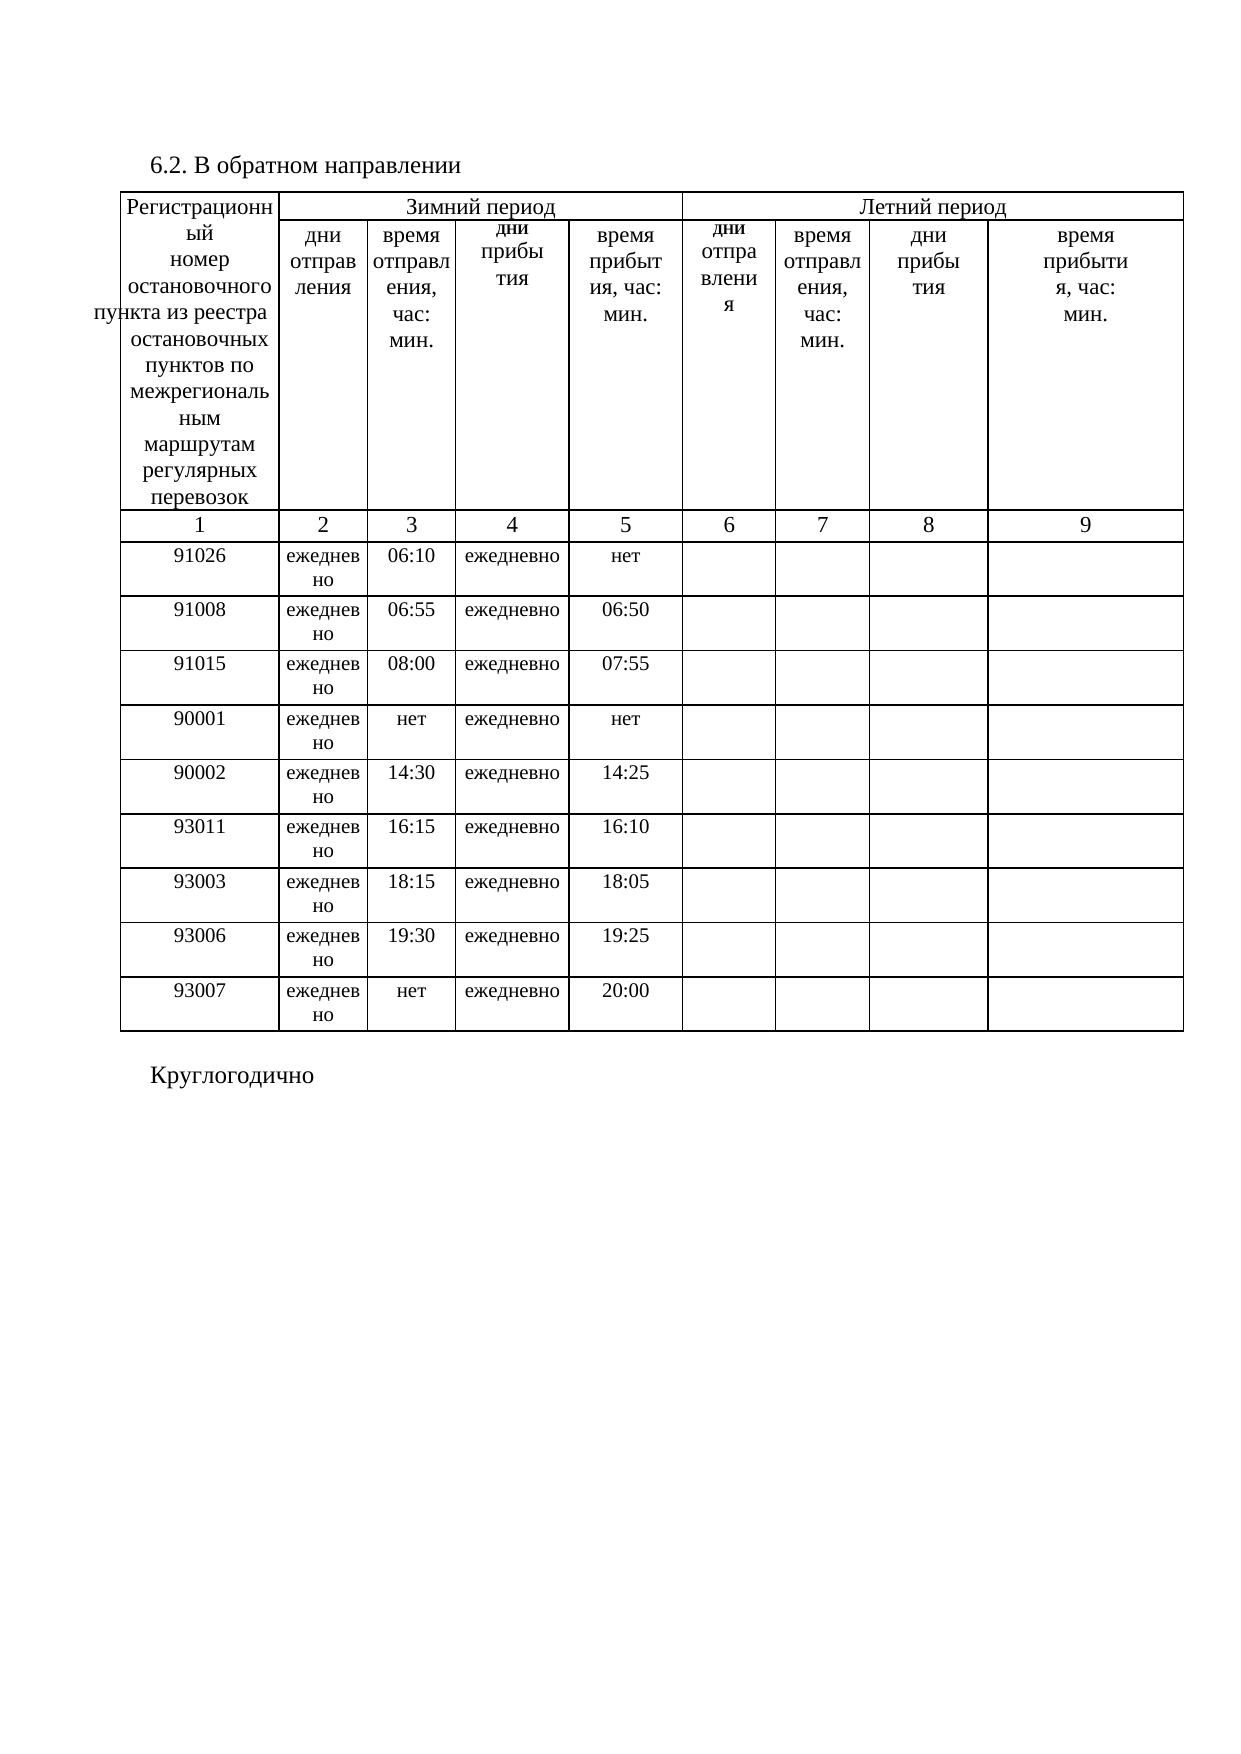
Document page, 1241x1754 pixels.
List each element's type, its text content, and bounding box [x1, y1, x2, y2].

text 6.2. В обратном направлении [150, 150, 1090, 179]
table_cell [776, 597, 869, 650]
table_cell 8 [870, 511, 987, 541]
table_cell ежедневно [456, 597, 568, 650]
table_cell 06:50 [570, 597, 682, 650]
table_cell [870, 869, 987, 922]
table_cell 2 [280, 511, 367, 541]
table_cell ежедневно [280, 651, 367, 704]
table_cell время отправл ения, час: мин. [368, 221, 455, 509]
table_cell ежедневно [280, 706, 367, 758]
table_cell 4 [456, 511, 568, 541]
table_cell [870, 651, 987, 704]
table_cell [989, 706, 1183, 758]
table_cell ежедневно [456, 760, 568, 813]
table_cell 7 [776, 511, 869, 541]
table_cell ежедневно [456, 978, 568, 1030]
table_cell [776, 651, 869, 704]
table_cell 18:15 [368, 869, 455, 922]
table_cell нет [570, 543, 682, 595]
table_cell 06:10 [368, 543, 455, 595]
table_cell [776, 923, 869, 976]
table_cell [989, 869, 1183, 922]
table_cell время прибыт ия, час: мин. [570, 221, 682, 509]
table_cell [989, 815, 1183, 867]
table_cell нет [570, 706, 682, 758]
table_cell ежедневно [456, 815, 568, 867]
table_cell [870, 597, 987, 650]
table_cell [870, 978, 987, 1030]
table_cell 07:55 [570, 651, 682, 704]
table_cell 19:25 [570, 923, 682, 976]
table_cell 19:30 [368, 923, 455, 976]
table_cell ежедневно [280, 543, 367, 595]
table_cell [989, 543, 1183, 595]
table_cell 5 [570, 511, 682, 541]
table_cell ежедневно [280, 815, 367, 867]
table_cell [683, 978, 775, 1030]
table_cell [683, 815, 775, 867]
table_cell 93007 [121, 978, 278, 1030]
table_cell дни отправ ления [280, 221, 367, 509]
table_cell нет [368, 706, 455, 758]
table_cell [870, 760, 987, 813]
table_header Летний период [683, 193, 1183, 219]
table_cell ДНИ прибы тия [456, 221, 568, 509]
table_cell ежедневно [456, 543, 568, 595]
table_cell 14:25 [570, 760, 682, 813]
table_cell 3 [368, 511, 455, 541]
table_cell [683, 706, 775, 758]
table_cell [776, 760, 869, 813]
table_cell 08:00 [368, 651, 455, 704]
table_cell [776, 706, 869, 758]
table_cell ежедневно [456, 923, 568, 976]
table_cell [870, 543, 987, 595]
table_cell время отправл ения, час: мин. [776, 221, 869, 509]
table_cell дни прибы тия [870, 221, 987, 509]
table_cell ДНИ отпра влени я [683, 221, 775, 509]
table_cell [683, 651, 775, 704]
table_cell 93006 [121, 923, 278, 976]
table_cell [989, 597, 1183, 650]
table_cell ежедневно [280, 869, 367, 922]
table_cell [989, 978, 1183, 1030]
table_cell [776, 815, 869, 867]
table_cell ежедневно [280, 923, 367, 976]
text Круглогодично [150, 1061, 1090, 1089]
table_cell 91008 [121, 597, 278, 650]
table_cell [683, 923, 775, 976]
table_cell [683, 597, 775, 650]
table_cell 14:30 [368, 760, 455, 813]
table_cell 16:15 [368, 815, 455, 867]
table_cell [870, 706, 987, 758]
table_cell [989, 923, 1183, 976]
table_cell время прибыти я, час: мин. [989, 221, 1183, 509]
table_header Зимний период [280, 193, 682, 219]
table_cell нет [368, 978, 455, 1030]
table_cell 90002 [121, 760, 278, 813]
table_header Регистрационный номер остановочного пункта из реестра остановочных пунктов по межрегиональным маршрутам регулярных перевозок [121, 193, 278, 509]
table_cell 93011 [121, 815, 278, 867]
table_cell [683, 760, 775, 813]
table_cell ежедневно [280, 760, 367, 813]
table_cell [683, 869, 775, 922]
table_cell [683, 543, 775, 595]
table_cell 18:05 [570, 869, 682, 922]
table_cell 1 [121, 511, 278, 541]
table_cell 20:00 [570, 978, 682, 1030]
table_cell [776, 869, 869, 922]
table_cell ежедневно [456, 706, 568, 758]
table_cell 9 [989, 511, 1183, 541]
table_cell 06:55 [368, 597, 455, 650]
table_cell ежедневно [456, 651, 568, 704]
table_cell 6 [683, 511, 775, 541]
table_cell 90001 [121, 706, 278, 758]
table_cell [870, 923, 987, 976]
table_cell ежедневно [280, 978, 367, 1030]
table_cell 93003 [121, 869, 278, 922]
table_cell 91015 [121, 651, 278, 704]
table_cell [776, 543, 869, 595]
table_cell [776, 978, 869, 1030]
table_cell [989, 760, 1183, 813]
table_cell [989, 651, 1183, 704]
table_cell ежедневно [280, 597, 367, 650]
table_cell 91026 [121, 543, 278, 595]
table_cell ежедневно [456, 869, 568, 922]
table_cell [870, 815, 987, 867]
table_cell 16:10 [570, 815, 682, 867]
